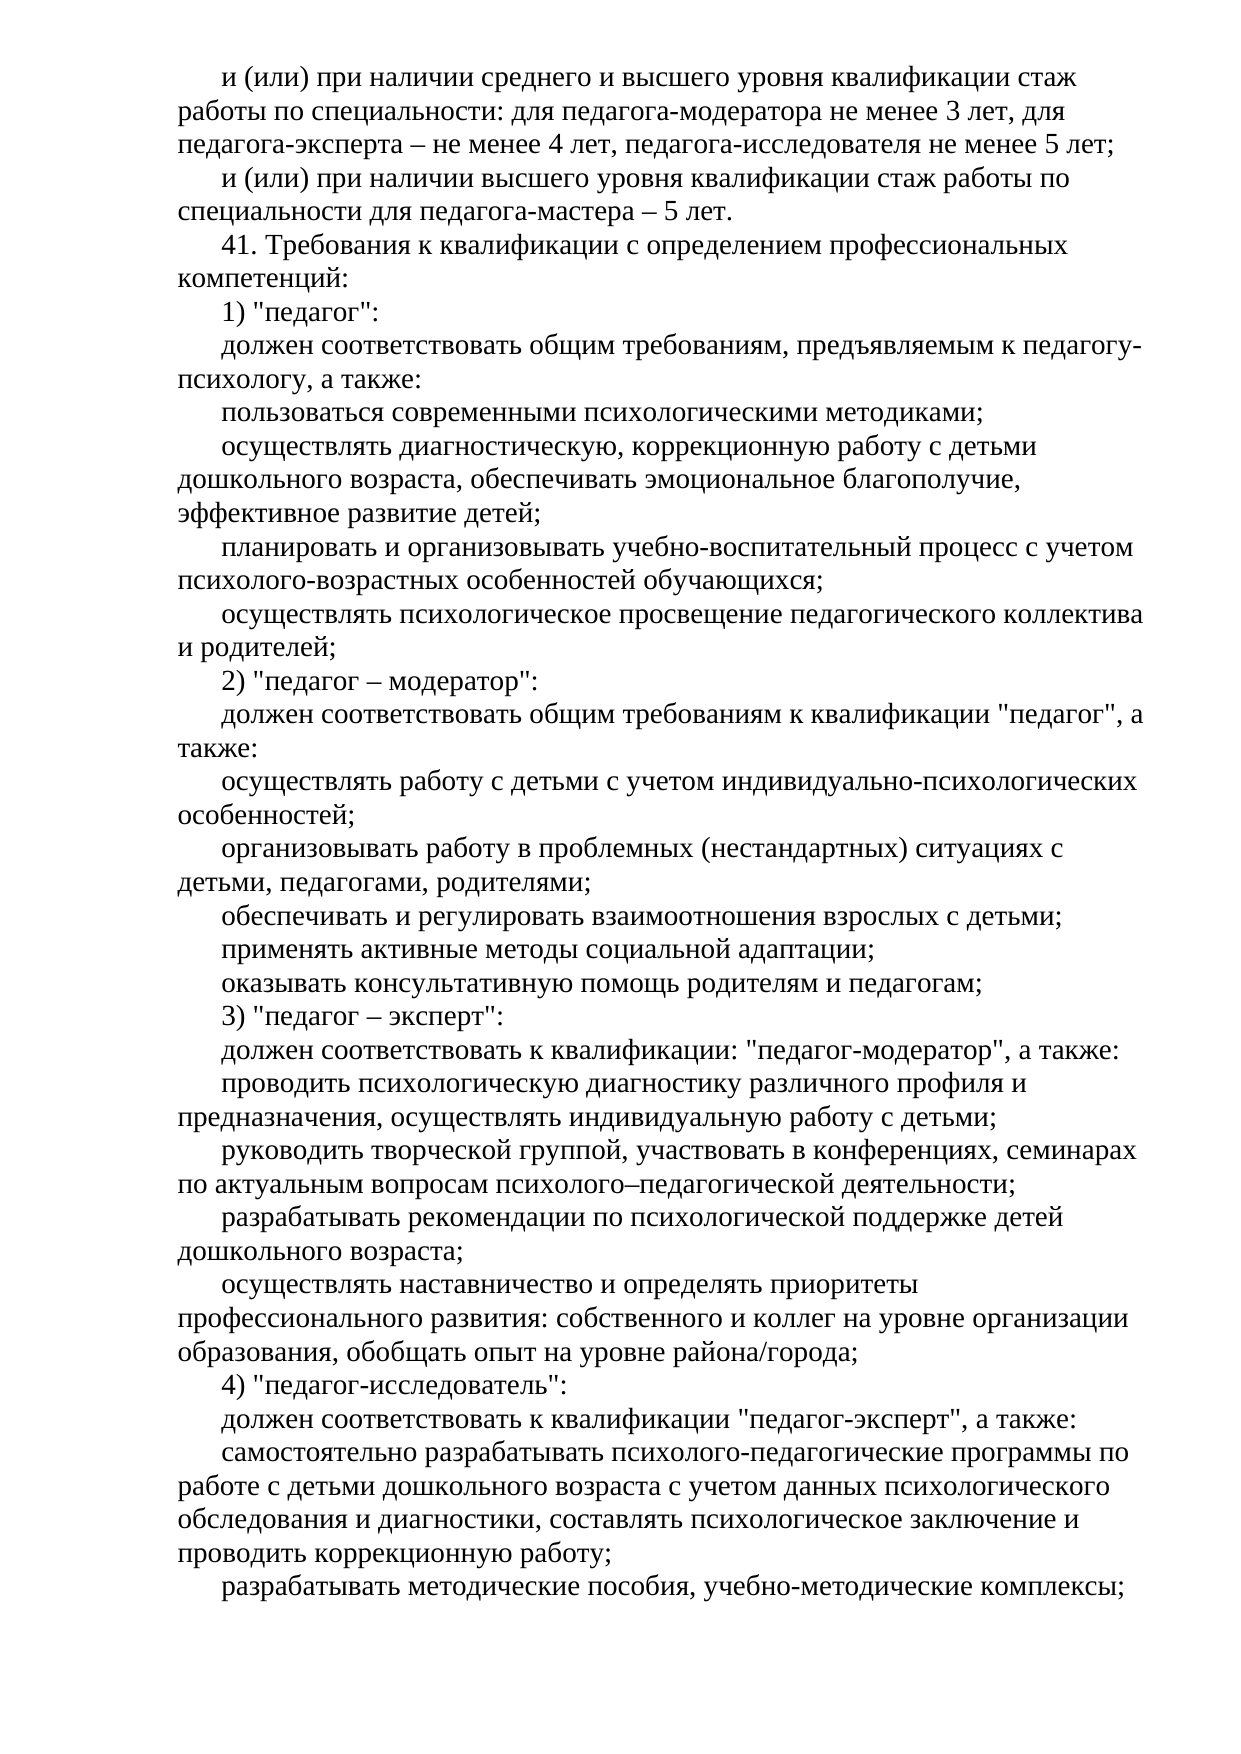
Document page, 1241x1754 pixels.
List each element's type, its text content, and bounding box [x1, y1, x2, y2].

text применять активные методы социальной адаптации; [177, 931, 1152, 965]
text организовывать работу в проблемных (нестандартных) ситуациях с детьми, педагогами, родителями; [177, 831, 1152, 898]
text должен соответствовать общим требованиям к квалификации "педагог", а также: [177, 696, 1152, 763]
text осуществлять наставничество и определять приоритеты профессионального развития: собственного и коллег на уровне организации образования, обобщать опыт на уровне района/города; [177, 1267, 1152, 1367]
text обеспечивать и регулировать взаимоотношения взрослых с детьми; [177, 898, 1152, 931]
text осуществлять диагностическую, коррекционную работу с детьми дошкольного возраста, обеспечивать эмоциональное благополучие, эффективное развитие детей; [177, 428, 1152, 529]
text разрабатывать рекомендации по психологической поддержке детей дошкольного возраста; [177, 1199, 1152, 1267]
text разрабатывать методические пособия, учебно-методические комплексы; [177, 1568, 1152, 1602]
text пользоваться современными психологическими методиками; [177, 394, 1152, 428]
text 41. Требования к квалификации с определением профессиональных компетенций: [177, 227, 1152, 294]
text 1) "педагог": [177, 294, 1152, 327]
text должен соответствовать к квалификации: "педагог-модератор", а также: [177, 1032, 1152, 1065]
text 2) "педагог – модератор": [177, 663, 1152, 696]
text осуществлять психологическое просвещение педагогического коллектива и родителей; [177, 596, 1152, 663]
text оказывать консультативную помощь родителям и педагогам; [177, 965, 1152, 998]
text 3) "педагог – эксперт": [177, 998, 1152, 1032]
text осуществлять работу с детьми с учетом индивидуально-психологических особенностей; [177, 763, 1152, 831]
text планировать и организовывать учебно-воспитательный процесс с учетом психолого-возрастных особенностей обучающихся; [177, 529, 1152, 596]
text руководить творческой группой, участвовать в конференциях, семинарах по актуальным вопросам психолого–педагогической деятельности; [177, 1132, 1152, 1199]
text должен соответствовать общим требованиям, предъявляемым к педагогу-психологу, а также: [177, 327, 1152, 394]
text и (или) при наличии высшего уровня квалификации стаж работы по специальности для педагога-мастера – 5 лет. [177, 160, 1152, 227]
text и (или) при наличии среднего и высшего уровня квалификации стаж работы по специальности: для педагога-модератора не менее 3 лет, для педагога-эксперта – не менее 4 лет, педагога-исследователя не менее 5 лет; [177, 59, 1152, 160]
text 4) "педагог-исследователь": [177, 1367, 1152, 1401]
text должен соответствовать к квалификации "педагог-эксперт", а также: [177, 1401, 1152, 1434]
text проводить психологическую диагностику различного профиля и предназначения, осуществлять индивидуальную работу с детьми; [177, 1065, 1152, 1132]
text самостоятельно разрабатывать психолого-педагогические программы по работе с детьми дошкольного возраста с учетом данных психологического обследования и диагностики, составлять психологическое заключение и проводить коррекционную работу; [177, 1434, 1152, 1568]
